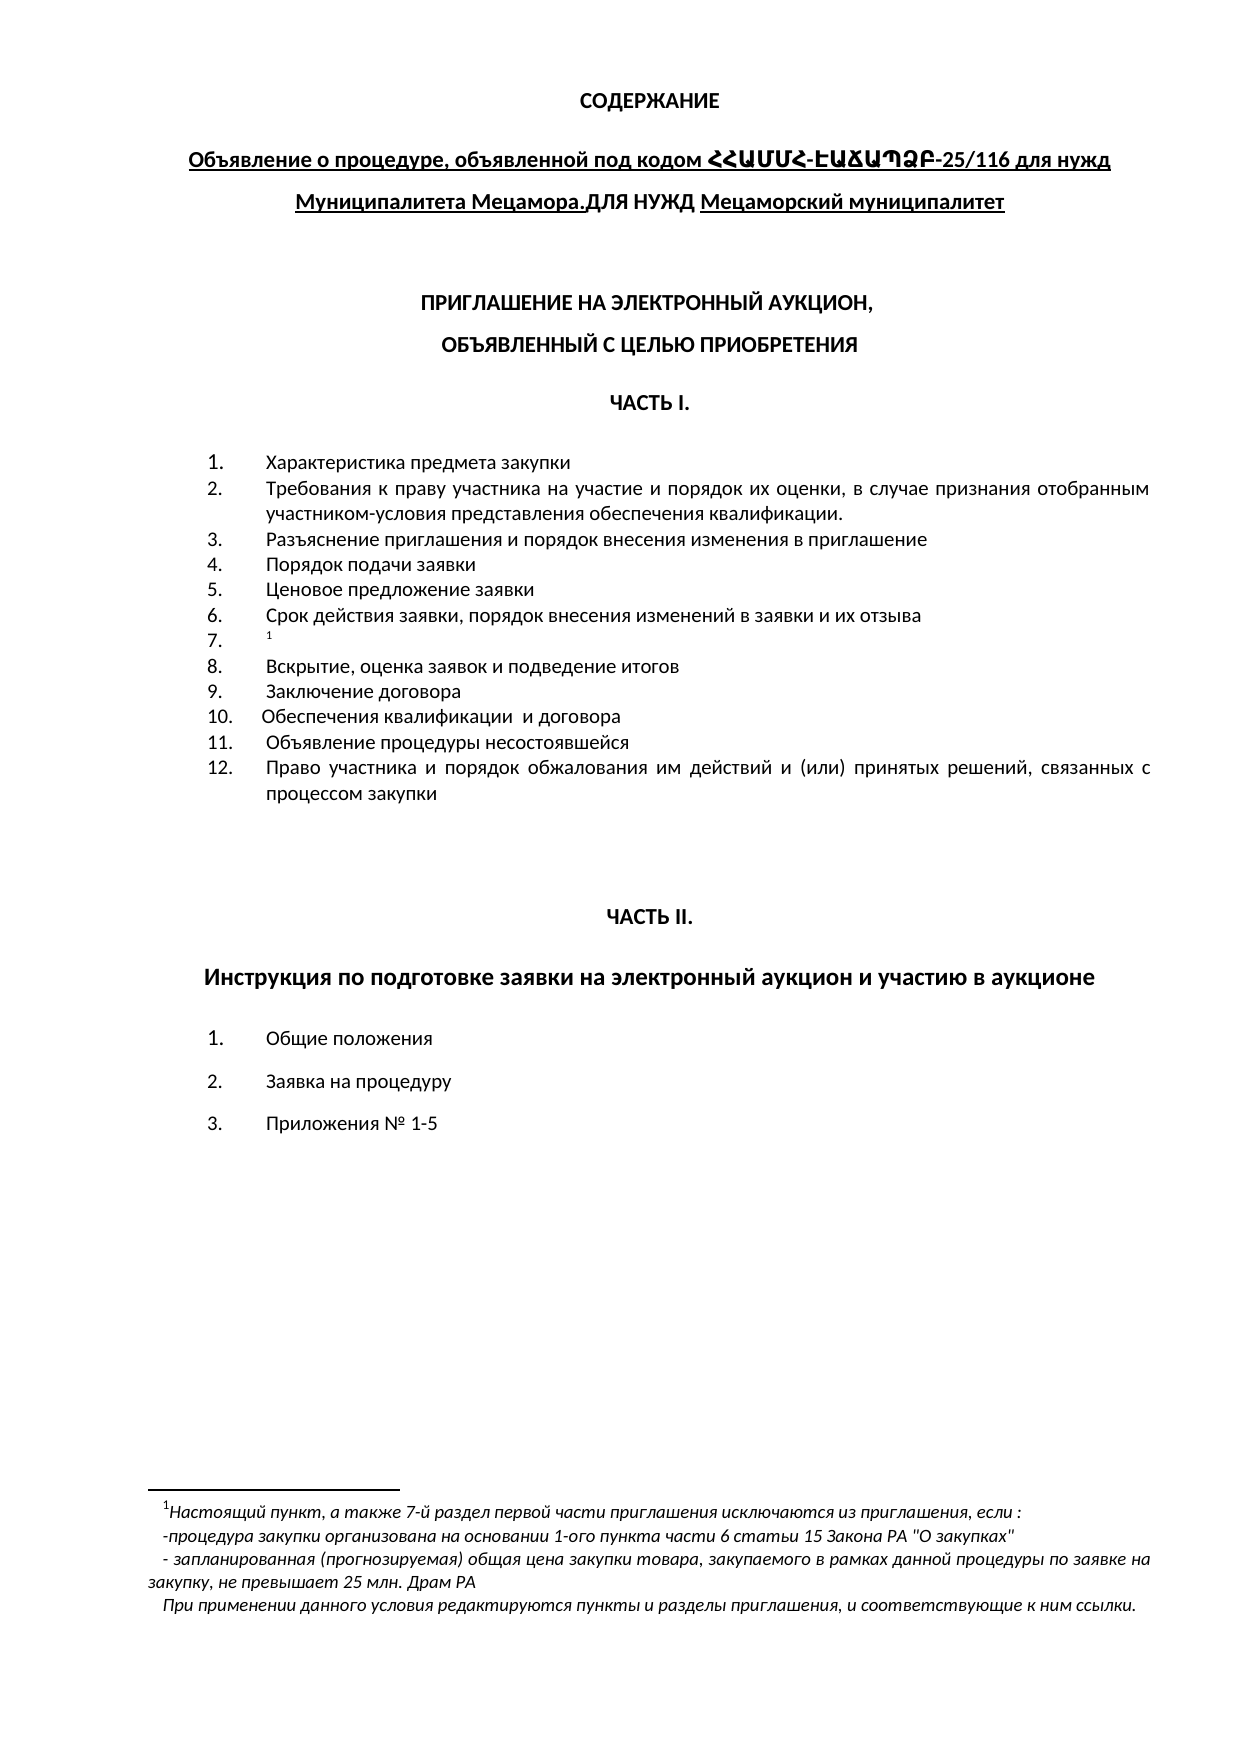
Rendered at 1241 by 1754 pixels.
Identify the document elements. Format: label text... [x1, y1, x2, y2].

text 7. [207, 627, 1152, 653]
text 3. Разъяснение приглашения и порядок внесения изменения в приглашение [207, 526, 1152, 551]
text 3. Приложения № 1-5 [207, 1110, 1152, 1135]
text 4. Порядок подачи заявки [207, 551, 1152, 577]
text СОДЕРЖАНИЕ [148, 86, 1152, 114]
text Инструкция по подготовке заявки на электронный аукцион и участию в аукционе [148, 961, 1152, 991]
text 5. Ценовое предложение заявки [207, 577, 1152, 602]
text 2. Требования к праву участника на участие и порядок их оценки, в случае признания отобранным участником-условия представления обеспечения квалификации. [207, 475, 1152, 526]
text ЧАСТЬ I. [148, 388, 1152, 416]
text 1. Общие положения [207, 1023, 1152, 1051]
text 11. Объявление процедуры несостоявшейся [207, 729, 1152, 754]
text Объявление о процедуре, объявленной под кодом ՀՀԱՄՄՀ-ԷԱՃԱՊՁԲ-25/116 для нужд Муниципалитета Мецамора.ДЛЯ НУЖД Мецаморский муниципалитет [148, 145, 1152, 215]
text 2. Заявка на процедуру [207, 1068, 1152, 1093]
text 10. Обеспечения квалификации и договора [207, 704, 1152, 729]
text 12. Право участника и порядок обжалования им действий и (или) принятых решений, связанных с процессом закупки [207, 754, 1152, 805]
text 1. Характеристика предмета закупки [207, 447, 1152, 475]
text 6. Срок действия заявки, порядок внесения изменений в заявки и их отзыва [207, 602, 1152, 627]
text ЧАСТЬ II. [148, 902, 1152, 930]
text ПРИГЛАШЕНИЕ НА ЭЛЕКТРОННЫЙ АУКЦИОН, ОБЪЯВЛЕННЫЙ С ЦЕЛЬЮ ПРИОБРЕТЕНИЯ [148, 288, 1152, 358]
text 8. Вскрытие, оценка заявок и подведение итогов [207, 653, 1152, 678]
text 9. Заключение договора [207, 678, 1152, 704]
